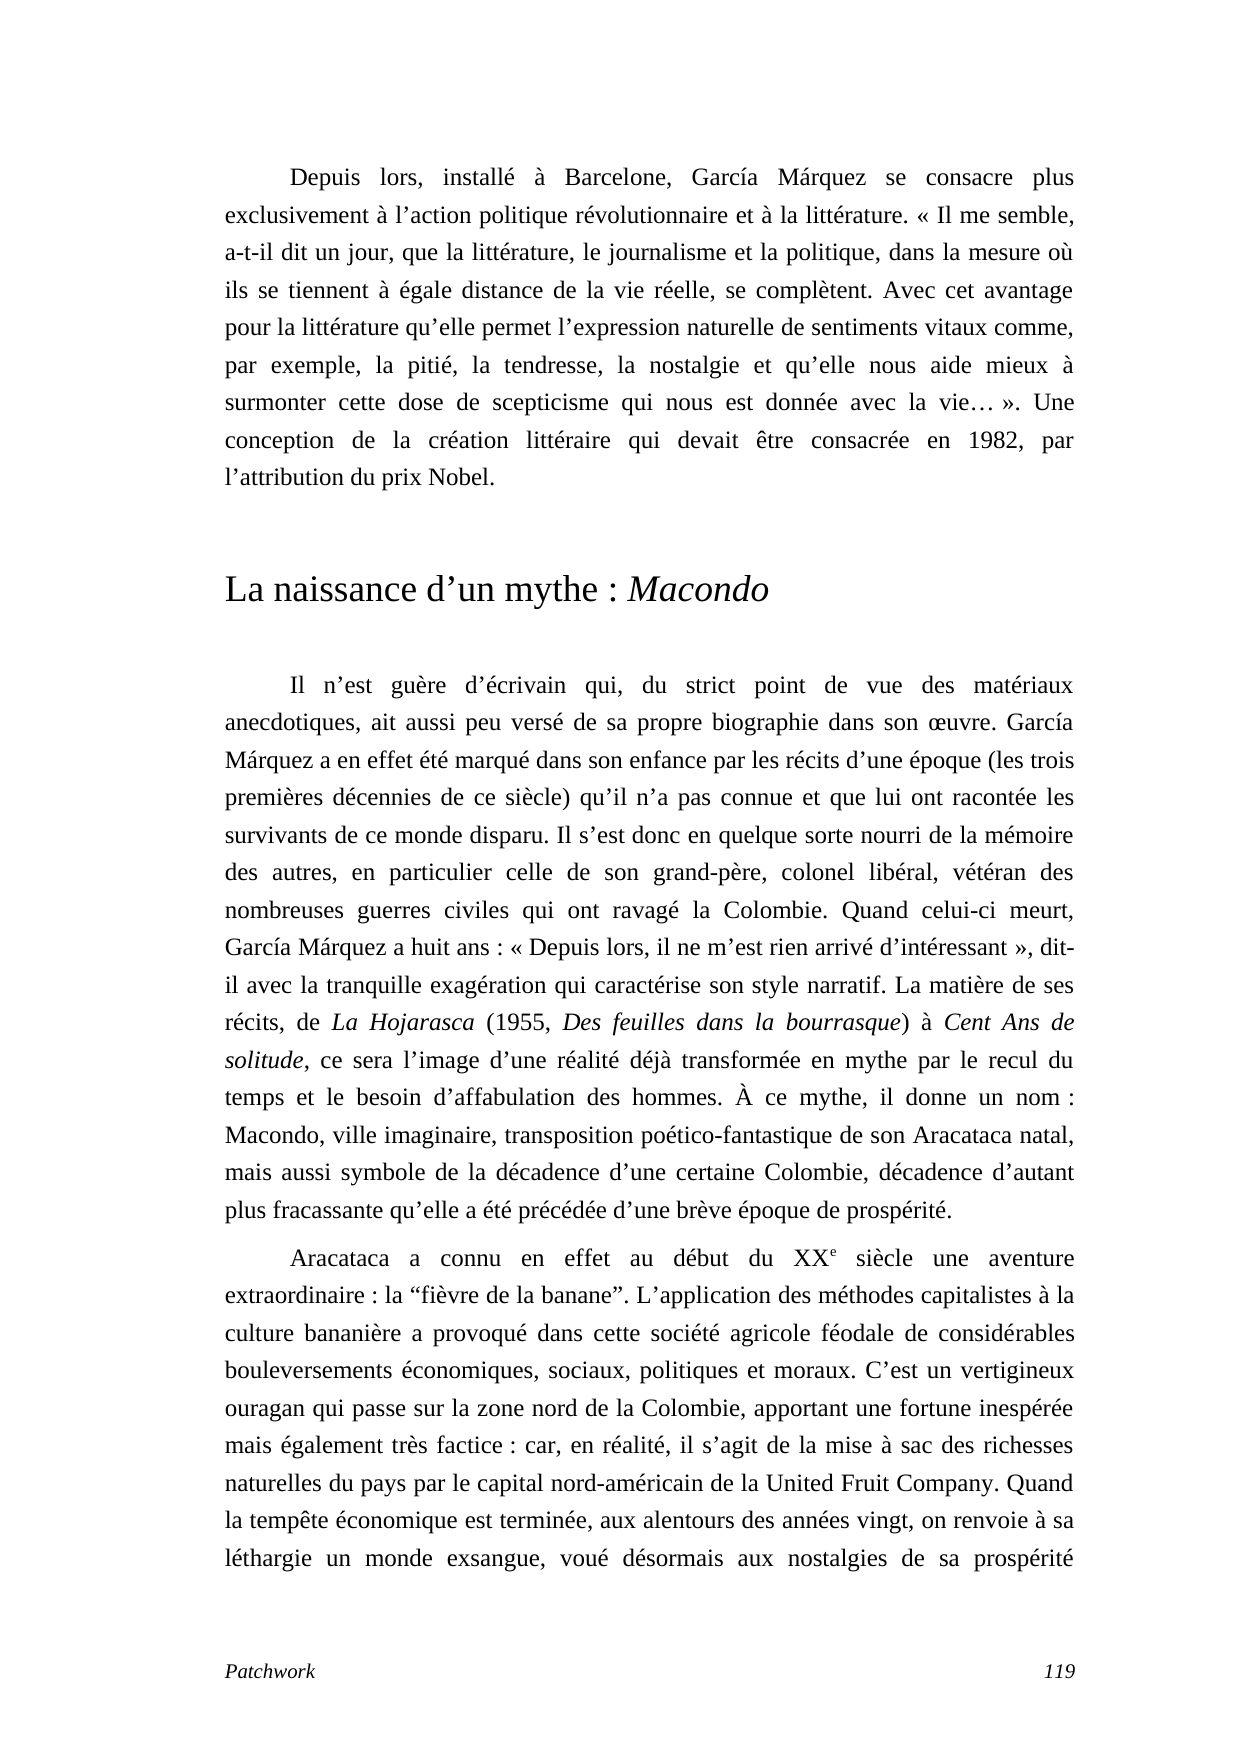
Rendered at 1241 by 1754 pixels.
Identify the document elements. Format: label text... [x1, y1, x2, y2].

text Depuis lors, installé à Barcelone, García Márquez se consacre plus exclusivement à l’action politique révolutionnaire et à la littérature. « Il me semble, a-t-il dit un jour, que la littérature, le journalisme et la politique, dans la mesure où ils se tiennent à égale distance de la vie réelle, se complètent. Avec cet avantage pour la littérature qu’elle permet l’expression naturelle de sentiments vitaux comme, par exemple, la pitié, la tendresse, la nostalgie et qu’elle nous aide mieux à surmonter cette dose de scepticisme qui nous est donnée avec la vie… ». Une conception de la création littéraire qui devait être consacrée en 1982, par l’attribution du prix Nobel. [224, 153, 1075, 491]
text Il n’est guère d’écrivain qui, du strict point de vue des matériaux anecdotiques, ait aussi peu versé de sa propre biographie dans son œuvre. García Márquez a en effet été marqué dans son enfance par les récits d’une époque (les trois premières décennies de ce siècle) qu’il n’a pas connue et que lui ont racontée les survivants de ce monde disparu. Il s’est donc en quelque sorte nourri de la mémoire des autres, en particulier celle de son grand-père, colonel libéral, vétéran des nombreuses guerres civiles qui ont ravagé la Colombie. Quand celui-ci meurt, García Márquez a huit ans : « Depuis lors, il ne m’est rien arrivé d’intéressant », dit-il avec la tranquille exagération qui caractérise son style narratif. La matière de ses récits, de La Hojarasca (1955, Des feuilles dans la bourrasque) à Cent Ans de solitude, ce sera l’image d’une réalité déjà transformée en mythe par le recul du temps et le besoin d’affabulation des hommes. À ce mythe, il donne un nom : Macondo, ville imaginaire, transposition poético-fantastique de son Aracataca natal, mais aussi symbole de la décadence d’une certaine Colombie, décadence d’autant plus fracassante qu’elle a été précédée d’une brève époque de prospérité. [224, 661, 1075, 1224]
subtitle La naissance d’un mythe : Macondo [224, 566, 1001, 609]
